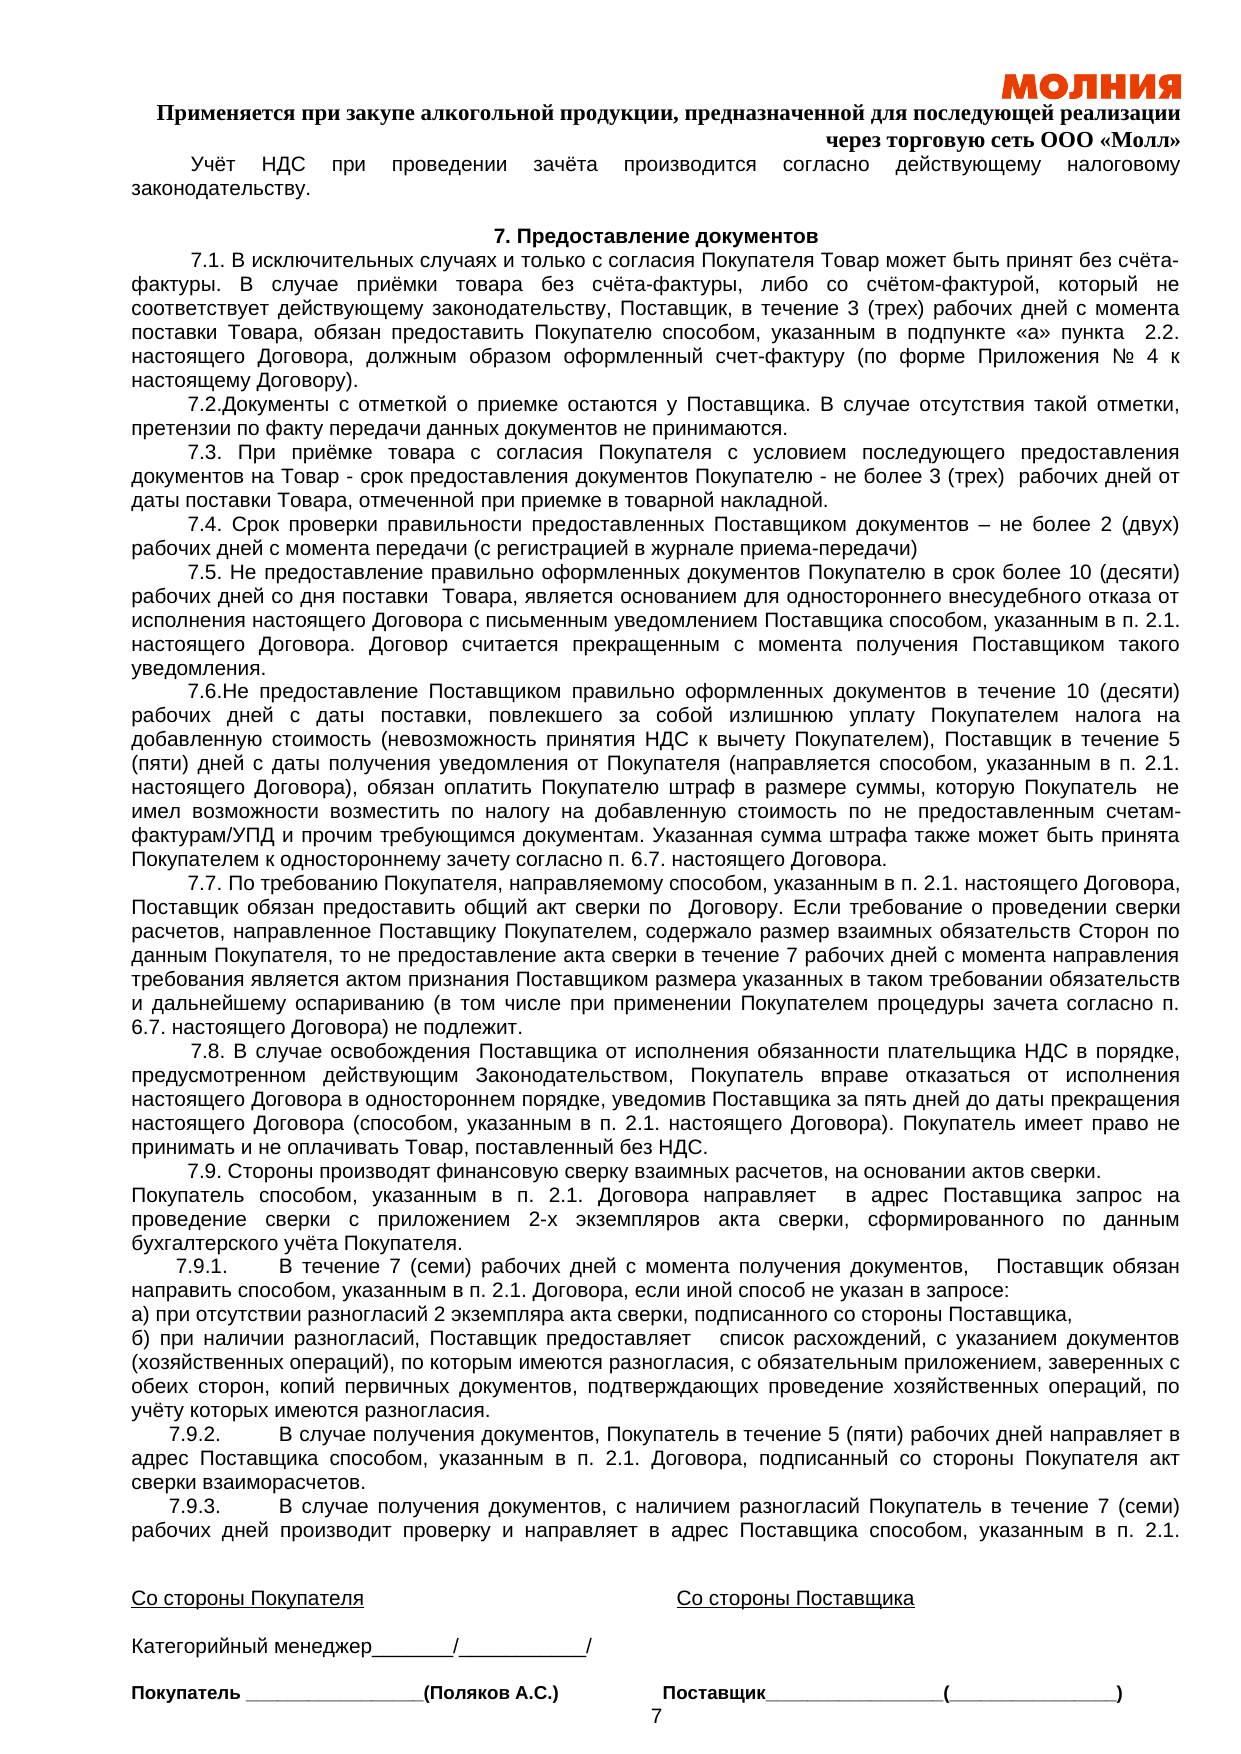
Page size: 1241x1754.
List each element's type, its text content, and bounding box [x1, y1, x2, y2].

text 7.6.Не предоставление Поставщиком правильно оформленных документов в течение 10 (десяти) рабочих дней с даты поставки, повлекшего за собой излишнюю уплату Покупателем налога на добавленную стоимость (невозможность принятия НДС к вычету Покупателем), Поставщик в течение 5 (пяти) дней с даты получения уведомления от Покупателя (направляется способом, указанным в п. 2.1. настоящего Договора), обязан оплатить Покупателю штраф в размере суммы, которую Покупатель не имел возможности возместить по налогу на добавленную стоимость по не предоставленным счетам-фактурам/УПД и прочим требующимся документам. Указанная сумма штрафа также может быть принята Покупателем к одностороннему зачету согласно п. 6.7. настоящего Договора. [131, 679, 1181, 871]
text б) при наличии разногласий, Поставщик предоставляет список расхождений, с указанием документов (хозяйственных операций), по которым имеются разногласия, с обязательным приложением, заверенных с обеих сторон, копий первичных документов, подтверждающих проведение хозяйственных операций, по учёту которых имеются разногласия. [131, 1326, 1181, 1422]
text Покупатель способом, указанным в п. 2.1. Договора направляет в адрес Поставщика запрос на проведение сверки с приложением 2-х экземпляров акта сверки, сформированного по данным бухгалтерского учёта Покупателя. [131, 1182, 1181, 1254]
title 7.5. Не предоставление правильно оформленных документов Покупателю в срок более 10 (десяти) рабочих дней со дня поставки Товара, является основанием для одностороннего внесудебного отказа от исполнения настоящего Договора с письменным уведомлением Поставщика способом, указанным в п. 2.1. настоящего Договора. Договор считается прекращенным с момента получения Поставщиком такого уведомления. [131, 559, 1181, 679]
text а) при отсутствии разногласий 2 экземпляра акта сверки, подписанного со стороны Поставщика, [131, 1302, 1181, 1326]
text 7.1. В исключительных случаях и только с согласия Покупателя Товар может быть принят без счёта-фактуры. В случае приёмки товара без счёта-фактуры, либо со счётом-фактурой, который не соответствует действующему законодательству, Поставщик, в течение 3 (трех) рабочих дней с момента поставки Товара, обязан предоставить Покупателю способом, указанным в подпункте «а» пункта 2.2. настоящего Договора, должным образом оформленный счет-фактуру (по форме Приложения № 4 к настоящему Договору). [131, 248, 1181, 392]
list В случае получения документов, Покупатель в течение 5 (пяти) рабочих дней направляет в адрес Поставщика способом, указанным в п. 2.1. Договора, подписанный со стороны Покупателя акт сверки взаиморасчетов. [131, 1422, 1181, 1494]
title 7.3. При приёмке товара с согласия Покупателя с условием последующего предоставления документов на Товар - срок предоставления документов Покупателю - не более 3 (трех) рабочих дней от даты поставки Товара, отмеченной при приемке в товарной накладной. [131, 440, 1181, 512]
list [131, 1494, 1181, 1542]
list В течение 7 (семи) рабочих дней с момента получения документов, Поставщик обязан направить способом, указанным в п. 2.1. Договора, если иной способ не указан в запросе: [131, 1254, 1181, 1302]
text 7.4. Срок проверки правильности предоставленных Поставщиком документов – не более 2 (двух) рабочих дней с момента передачи (с регистрацией в журнале приема-передачи) [131, 512, 1181, 559]
text 7. Предоставление документов [131, 224, 1181, 248]
title 7.7. По требованию Покупателя, направляемому способом, указанным в п. 2.1. настоящего Договора, Поставщик обязан предоставить общий акт сверки по Договору. Если требование о проведении сверки расчетов, направленное Поставщику Покупателем, содержало размер взаимных обязательств Сторон по данным Покупателя, то не предоставление акта сверки в течение 7 рабочих дней с момента направления требования является актом признания Поставщиком размера указанных в таком требовании обязательств и дальнейшему оспариванию (в том числе при применении Покупателем процедуры зачета согласно п. 6.7. настоящего Договора) не подлежит. [131, 871, 1181, 1039]
text Учёт НДС при проведении зачёта производится согласно действующему налоговому законодательству. [131, 152, 1181, 200]
text 7.9. Стороны производят финансовую сверку взаимных расчетов, на основании актов сверки. [131, 1158, 1181, 1182]
text 7.8. В случае освобождения Поставщика от исполнения обязанности плательщика НДС в порядке, предусмотренном действующим Законодательством, Покупатель вправе отказаться от исполнения настоящего Договора в одностороннем порядке, уведомив Поставщика за пять дней до даты прекращения настоящего Договора (способом, указанным в п. 2.1. настоящего Договора). Покупатель имеет право не принимать и не оплачивать Товар, поставленный без НДС. [131, 1039, 1181, 1158]
title 7.2.Документы с отметкой о приемке остаются у Поставщика. В случае отсутствия такой отметки, претензии по факту передачи данных документов не принимаются. [131, 392, 1181, 440]
